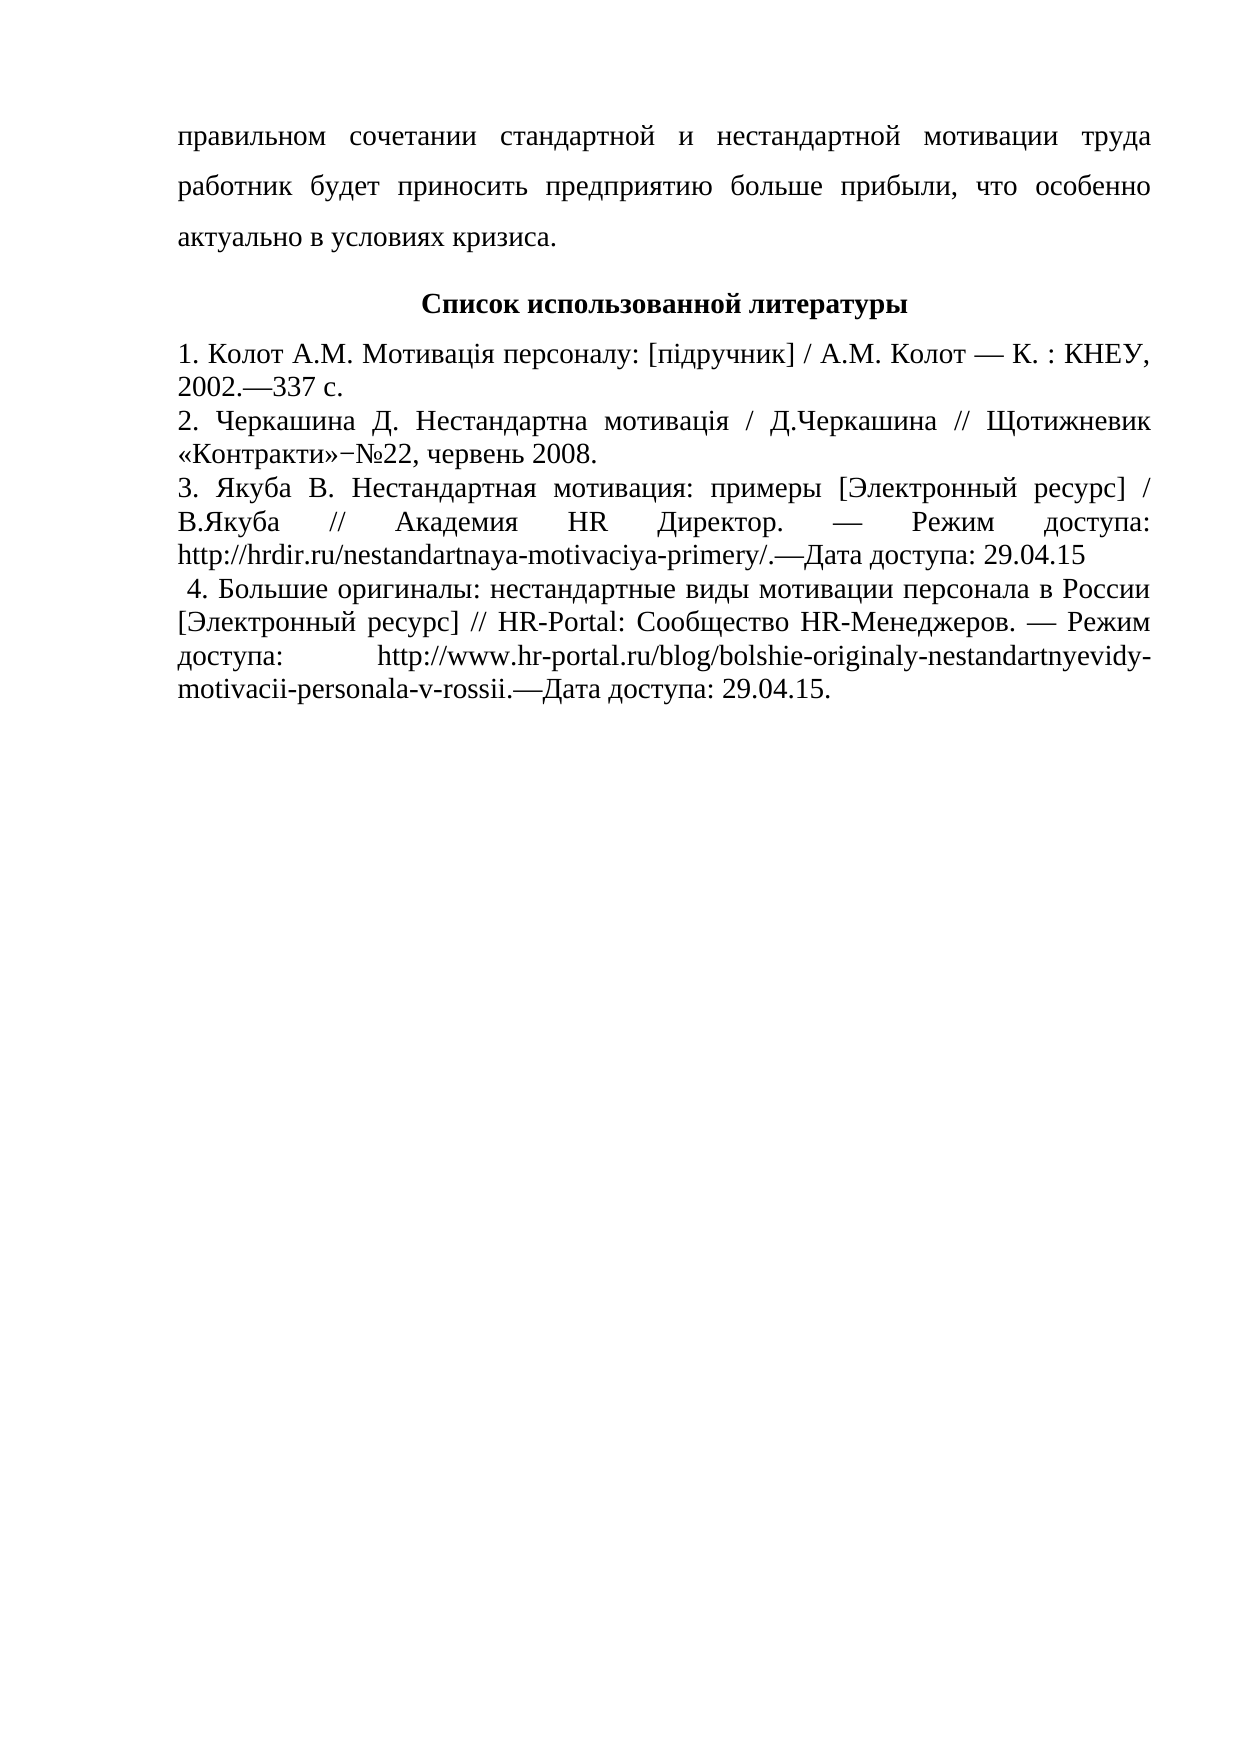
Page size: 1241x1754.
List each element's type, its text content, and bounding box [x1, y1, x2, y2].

text Список использованной литературы [177, 286, 1152, 319]
text 2. Черкашина Д. Нестандартна мотивація / Д.Черкашина // Щотижневик «Контракти»−№22, червень 2008. [177, 403, 1152, 470]
text 1. Колот А.М. Мотивація персоналу: [підручник] / А.М. Колот — К. : КНЕУ, 2002.—337 с. [177, 336, 1152, 403]
text 3. Якуба В. Нестандартная мотивация: примеры [Электронный ресурс] / В.Якуба // Академия HR Директор. — Режим доступа: http://hrdir.ru/nestandartnaya-motivaciya-primery/.—Дата доступа: 29.04.15 [177, 470, 1152, 571]
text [177, 118, 1152, 252]
text 4. Большие оригиналы: нестандартные виды мотивации персонала в России [Электронный ресурс] // HR-Portal: Сообщество HR-Менеджеров. — Режим доступа: http://www.hr-portal.ru/blog/bolshie-originaly-nestandartnyevidy-motivacii-personala-v-rossii.—Дата доступа: 29.04.15. [177, 571, 1152, 705]
